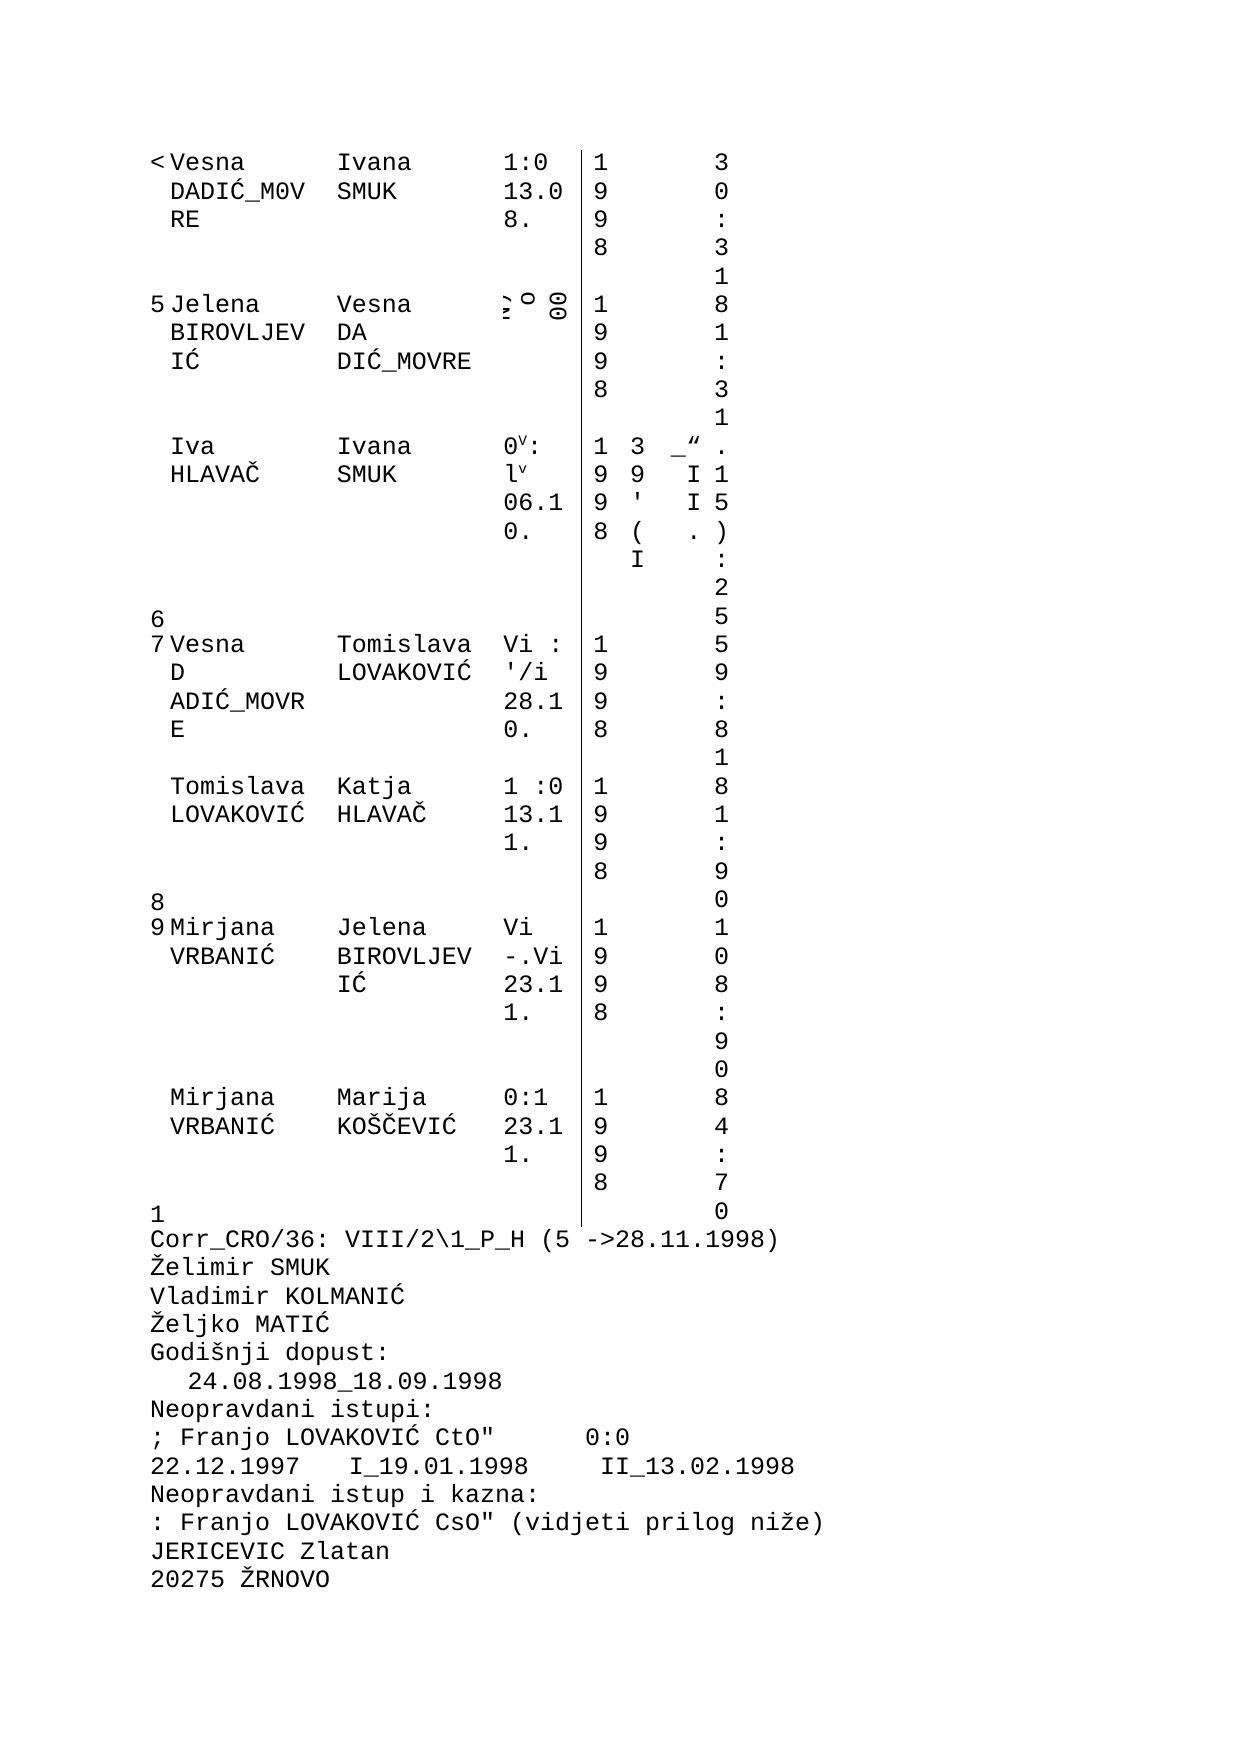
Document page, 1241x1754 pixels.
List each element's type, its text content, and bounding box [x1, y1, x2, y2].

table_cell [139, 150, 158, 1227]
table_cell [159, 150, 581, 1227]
text Corr_CRO/36: VIII/2\1_P_H (5 ->28.11.1998) [150, 1227, 1090, 1255]
text Željko MATIĆ [150, 1312, 1090, 1340]
text Želimir SMUK Vladimir KOLMANIĆ [150, 1255, 1090, 1312]
text Godišnji dopust: [150, 1340, 1090, 1368]
text 24.08.1998_18.09.1998 Neopravdani istupi: [150, 1368, 1090, 1425]
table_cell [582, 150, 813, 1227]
text ; Franjo LOVAKOVIĆ CtO" 0:0 [150, 1425, 1090, 1453]
text : Franjo LOVAKOVIĆ CsO" (vidjeti prilog niže) [150, 1510, 1090, 1538]
text JERICEVIC Zlatan 20275 ŽRNOVO [150, 1538, 1090, 1595]
text 22.12.1997 I_19.01.1998 II_13.02.1998 [150, 1453, 1090, 1482]
text Neopravdani istup i kazna: [150, 1482, 1090, 1510]
